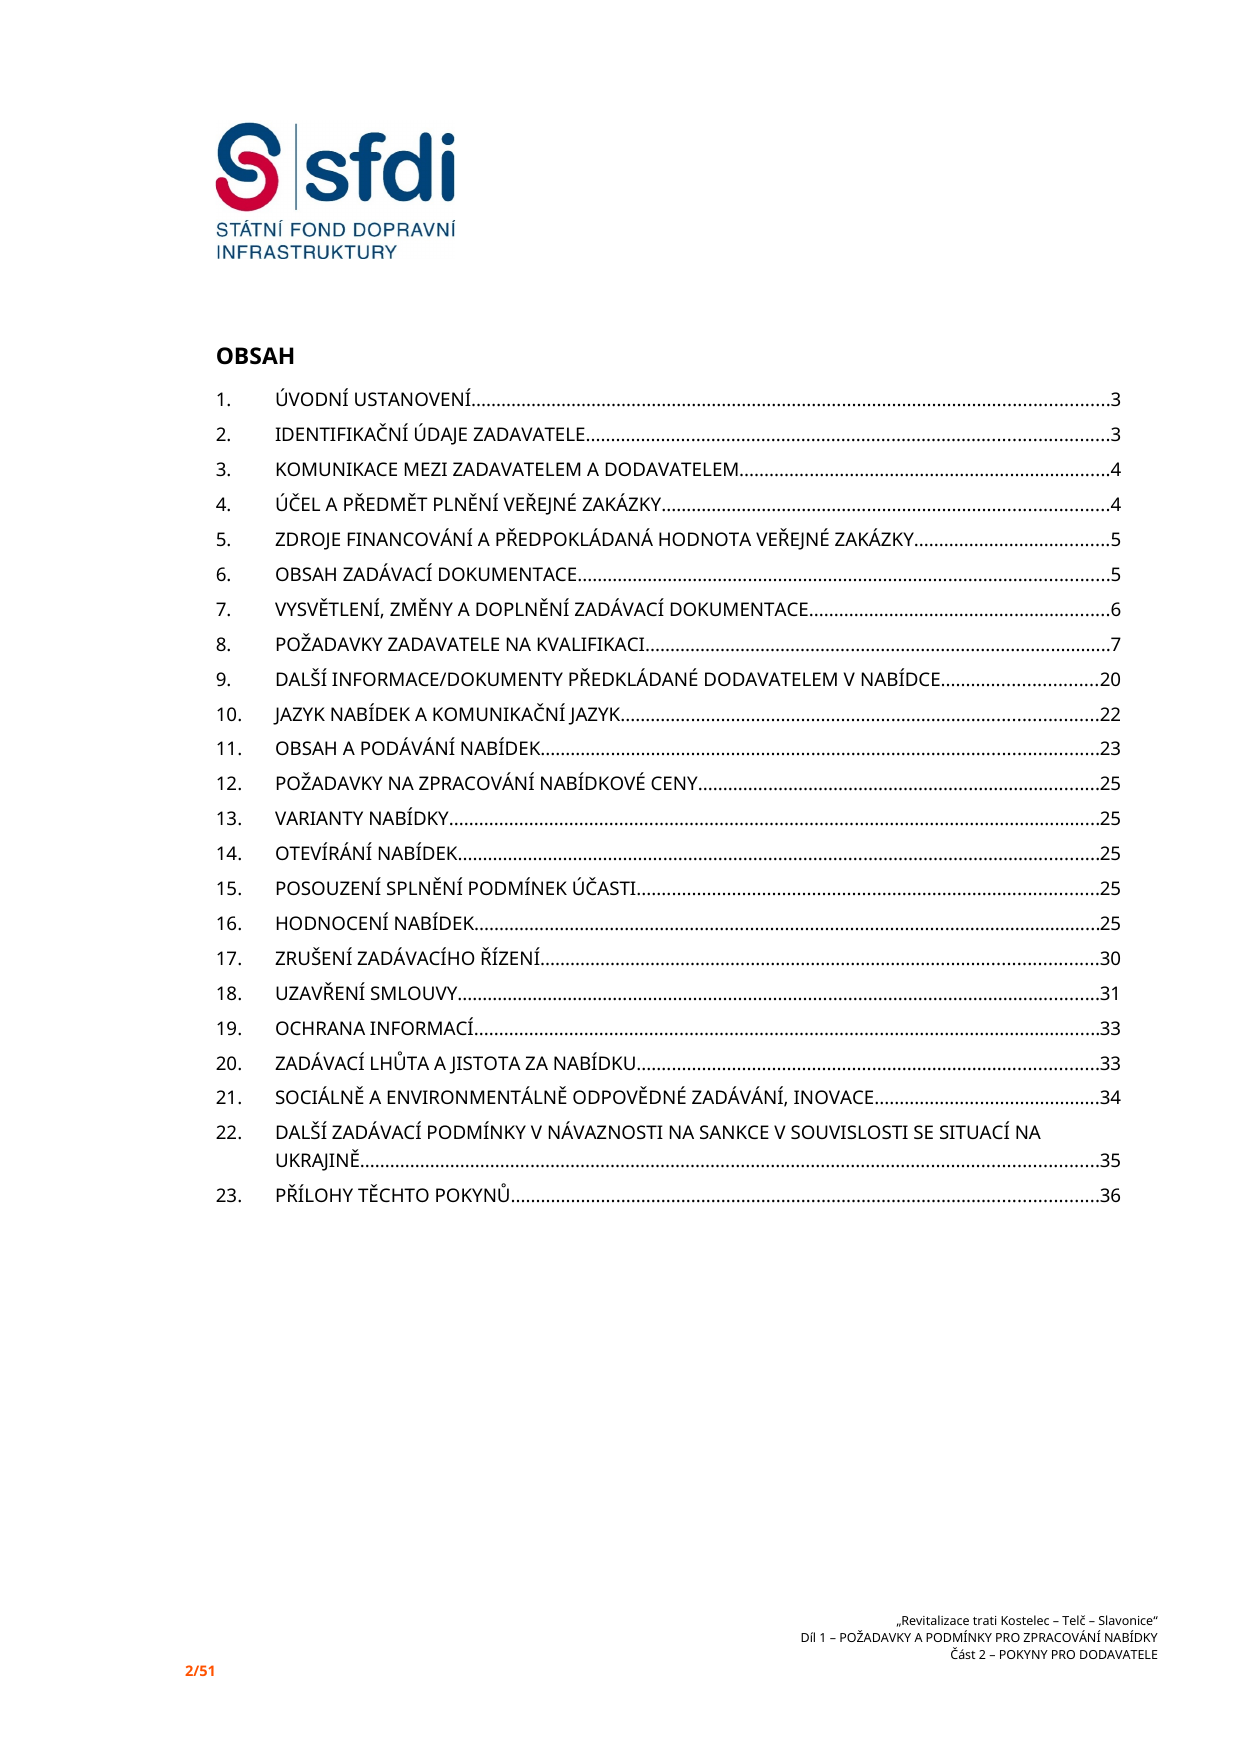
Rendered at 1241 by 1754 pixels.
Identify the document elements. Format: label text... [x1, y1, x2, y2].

text 15. POSOUZENÍ SPLNĚNÍ PODMÍNEK ÚČASTI 25 [216, 875, 1122, 901]
text 14. OTEVÍRÁNÍ NABÍDEK 25 [216, 840, 1122, 866]
text 8. POŽADAVKY ZADAVATELE NA KVALIFIKACI 7 [216, 631, 1122, 657]
text 16. HODNOCENÍ NABÍDEK 25 [216, 910, 1122, 936]
text 13. VARIANTY NABÍDKY 25 [216, 806, 1122, 831]
text 17. ZRUŠENÍ ZADÁVACÍHO ŘÍZENÍ 30 [216, 945, 1122, 971]
text 6. OBSAH ZADÁVACÍ DOKUMENTACE 5 [216, 561, 1122, 587]
text 20. ZADÁVACÍ LHŮTA A JISTOTA ZA NABÍDKU 33 [216, 1050, 1122, 1075]
text 9. DALŠÍ INFORMACE/DOKUMENTY PŘEDKLÁDANÉ DODAVATELEM v NABÍDCE 20 [216, 666, 1122, 691]
text 4. ÚČEL a PŘEDMĚT PLNĚNÍ VEŘEJNÉ ZAKÁZKY 4 [216, 491, 1122, 517]
text 1. ÚVODNÍ USTANOVENÍ 3 [216, 387, 1122, 412]
text 7. VYSVĚTLENÍ, ZMĚNY a DOPLNĚNÍ ZADÁVACÍ DOKUMENTACE 6 [216, 596, 1122, 622]
text 22. Další zadávací podmínky v návaznosti na sankce v souvislosti se situací na Ukrajině 35 [216, 1119, 1122, 1173]
text 21. SOCIÁLNĚ A ENVIRONMENTÁLNĚ ODPOVĚDNÉ ZADÁVÁNÍ, INOVACE 34 [216, 1085, 1122, 1110]
text 18. UZAVŘENÍ SMLOUVY 31 [216, 980, 1122, 1006]
picture [215, 120, 456, 259]
text Obsah [216, 340, 1122, 371]
text 12. POŽADAVKY NA ZPRACOVÁNÍ NABÍDKOVÉ CENY 25 [216, 771, 1122, 796]
text 10. JAZYK NABÍDEK A KOMUNIKAČNÍ JAZYK 22 [216, 701, 1122, 726]
text 19. OCHRANA INFORMACÍ 33 [216, 1015, 1122, 1040]
text 3. KOMUNIKACE MEZI ZADAVATELEM a DODAVATELEM 4 [216, 457, 1122, 482]
text 5. ZDROJE FINANCOVÁNÍ a PŘEDPOKLÁDANÁ HODNOTA VEŘEJNÉ ZAKÁZKY 5 [216, 526, 1122, 552]
text 23. PŘÍLOHY TĚCHTO POKYNŮ 36 [216, 1182, 1122, 1207]
text 2. IDENTIFIKAČNÍ ÚDAJE ZADAVATELE 3 [216, 422, 1122, 447]
text 11. OBSAH a PODÁVÁNÍ NABÍDEK 23 [216, 736, 1122, 761]
